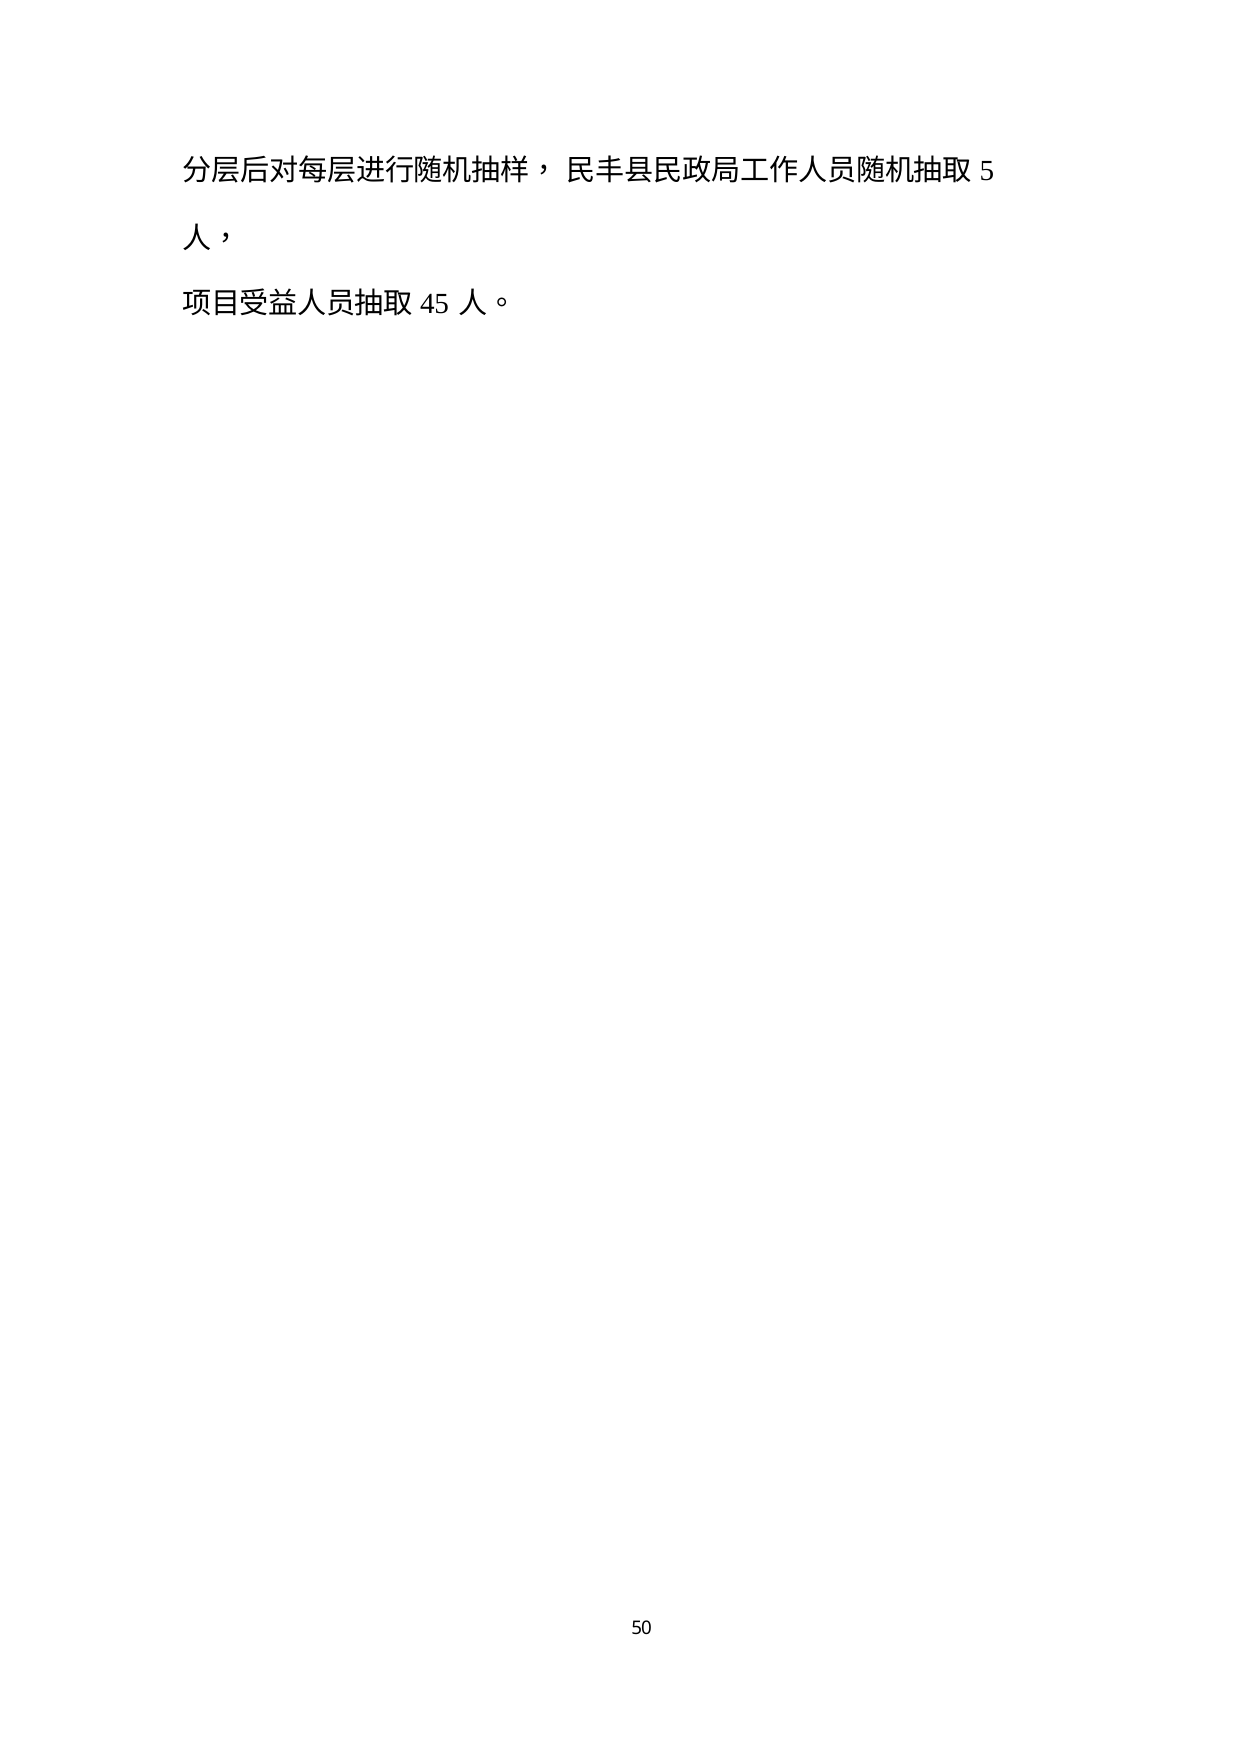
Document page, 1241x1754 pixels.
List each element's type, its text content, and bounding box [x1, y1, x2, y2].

text 项目受益人员抽取 45 人。 [182, 285, 1060, 321]
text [182, 149, 1060, 257]
